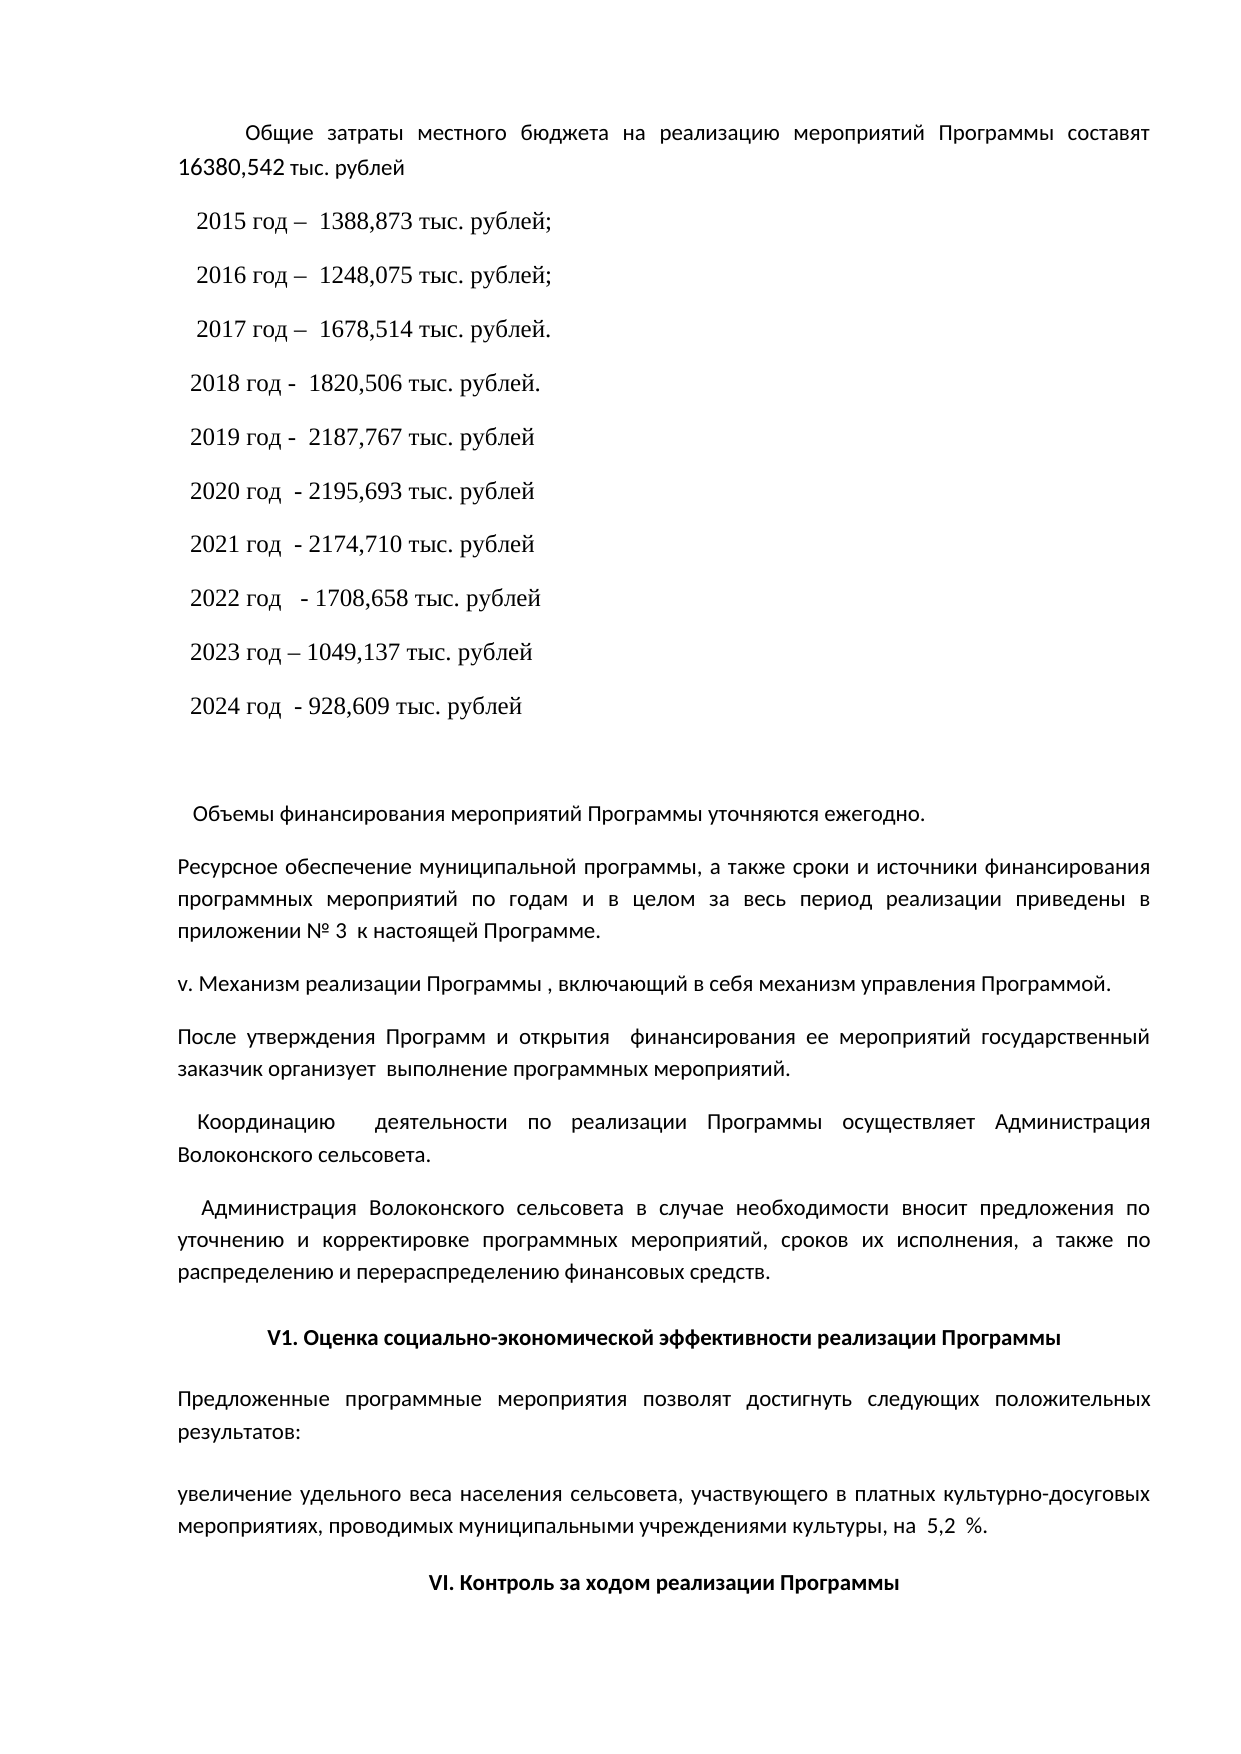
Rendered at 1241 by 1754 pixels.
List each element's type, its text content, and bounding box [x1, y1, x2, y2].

text 2021 год - 2174,710 тыс. рублей [177, 529, 1152, 558]
text Координацию деятельности по реализации Программы осуществляет Администрация Волоконского сельсовета. [177, 1107, 1152, 1168]
text Предложенные программные мероприятия позволят достигнуть следующих положительных результатов: [177, 1380, 1152, 1445]
text Объемы финансирования мероприятий Программы уточняются ежегодно. [177, 799, 1152, 827]
text Общие затраты местного бюджета на реализацию мероприятий Программы составят 16380,542 тыс. рублей [177, 118, 1152, 181]
text 2024 год - 928,609 тыс. рублей [177, 691, 1152, 720]
text 2019 год - 2187,767 тыс. рублей [177, 422, 1152, 451]
text VI. Контроль за ходом реализации Программы [177, 1568, 1152, 1596]
text Администрация Волоконского сельсовета в случае необходимости вносит предложения по уточнению и корректировке программных мероприятий, сроков их исполнения, а также по распределению и перераспределению финансовых средств. [177, 1193, 1152, 1285]
text 2016 год – 1248,075 тыс. рублей; [177, 260, 1152, 289]
text 2022 год - 1708,658 тыс. рублей [177, 583, 1152, 612]
text Ресурсное обеспечение муниципальной программы, а также сроки и источники финансирования программных мероприятий по годам и в целом за весь период реализации приведены в приложении № 3 к настоящей Программе. [177, 852, 1152, 944]
text увеличение удельного веса населения сельсовета, участвующего в платных культурно-досуговых мероприятиях, проводимых муниципальными учреждениями культуры, на 5,2 %. [177, 1474, 1152, 1539]
text 2020 год - 2195,693 тыс. рублей [177, 476, 1152, 504]
text v. Механизм реализации Программы , включающий в себя механизм управления Программой. [177, 969, 1152, 997]
text 2017 год – 1678,514 тыс. рублей. [177, 314, 1152, 343]
text После утверждения Программ и открытия финансирования ее мероприятий государственный заказчик организует выполнение программных мероприятий. [177, 1022, 1152, 1082]
text 2018 год - 1820,506 тыс. рублей. [177, 368, 1152, 397]
text 2023 год – 1049,137 тыс. рублей [177, 637, 1152, 666]
text V1. Оценка социально-экономической эффективности реализации Программы [177, 1318, 1152, 1351]
text 2015 год – 1388,873 тыс. рублей; [177, 206, 1152, 235]
